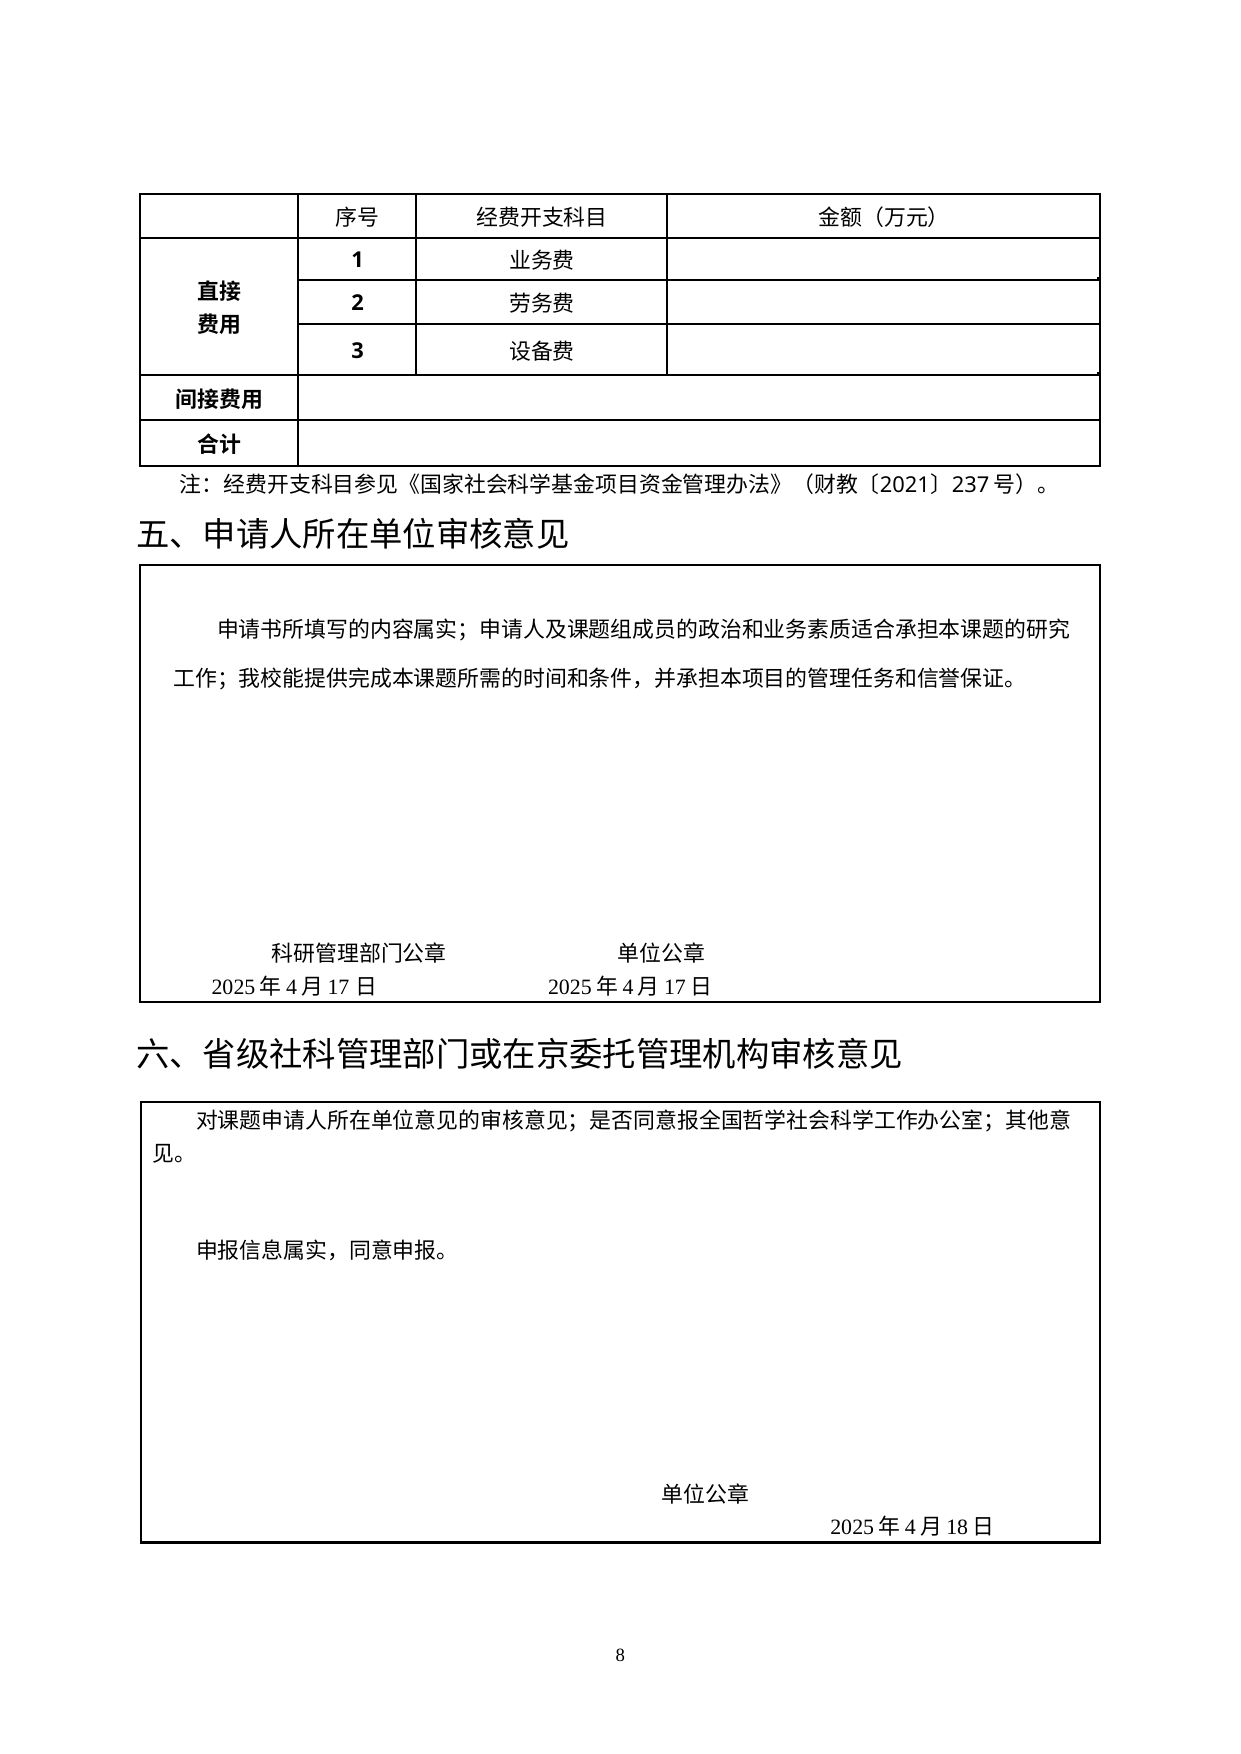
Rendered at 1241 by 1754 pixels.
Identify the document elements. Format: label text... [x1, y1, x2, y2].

table_header [141, 195, 297, 237]
table_header 经费开支科目 [417, 195, 666, 237]
table_cell 间接费用 [141, 376, 297, 419]
table_cell 业务费 [417, 239, 666, 279]
table_cell 劳务费 [417, 281, 666, 323]
table_cell 2 [299, 281, 415, 323]
table_cell [668, 239, 1099, 279]
table_cell 设备费 [417, 325, 666, 374]
table_cell 合计 [141, 421, 297, 465]
table_cell 直接 费用 [141, 239, 297, 374]
table_header 金额（万元） [668, 195, 1099, 237]
text 六、省级社科管理部门或在京委托管理机构审核意见 [136, 1019, 1104, 1084]
table_cell [668, 281, 1099, 323]
table_cell [299, 421, 1099, 465]
text 五、申请人所在单位审核意见 [136, 499, 1104, 564]
table_header 申请书所填写的内容属实；申请人及课题组成员的政治和业务素质适合承担本课题的研究工作；我校能提供完成本课题所需的时间和条件，并承担本项目的管理任务和信誉保证。 科研管理部门公章 单位公章 2025年4月17 日 2025年4月17日 [141, 566, 1099, 1001]
table_header 对课题申请人所在单位意见的审核意见；是否同意报全国哲学社会科学工作办公室；其他意见。 申报信息属实，同意申报。 单位公章 2025年4月18日 [142, 1103, 1099, 1541]
table_cell [299, 376, 1099, 419]
table_cell [668, 325, 1099, 374]
table_cell 3 [299, 325, 415, 374]
text 注：经费开支科目参见《国家社会科学基金项目资金管理办法》（财教〔2021〕237号）。 [136, 467, 1104, 499]
table_cell 1 [299, 239, 415, 279]
table_header 序号 [299, 195, 415, 237]
